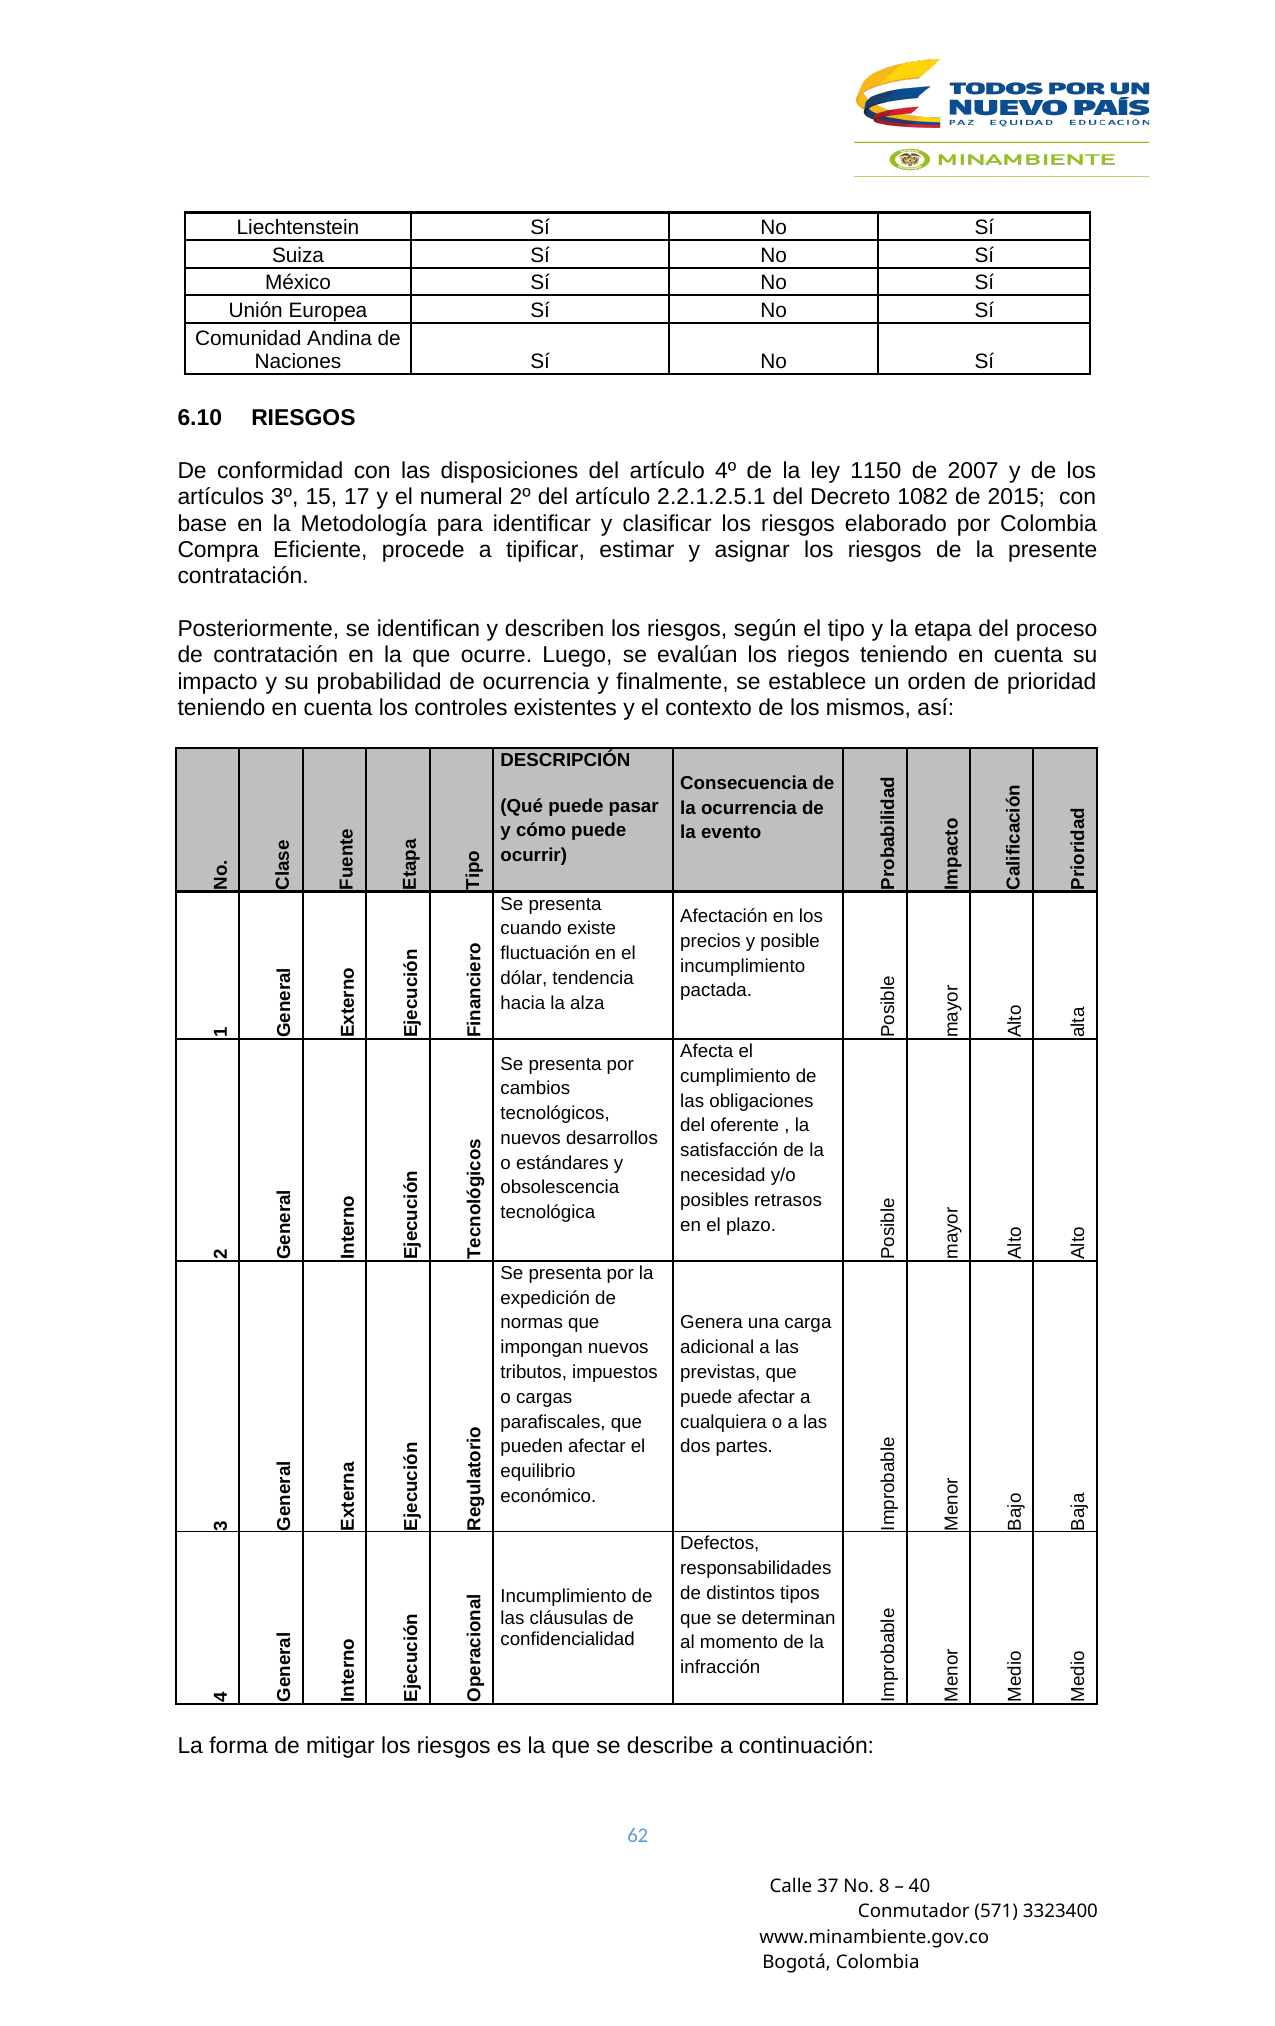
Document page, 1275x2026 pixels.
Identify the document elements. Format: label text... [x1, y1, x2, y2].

table_cell Financiero [431, 893, 492, 1038]
table_cell Ejecución [367, 1262, 429, 1531]
table_cell Menor [908, 1532, 969, 1702]
table_cell Ejecución [367, 893, 429, 1038]
table_header Calificación Total [971, 749, 1032, 890]
table_cell Baja [1034, 1262, 1096, 1531]
table_cell Liechtenstein [186, 214, 410, 239]
table_cell No [670, 296, 877, 322]
table_cell Genera una carga adicional a las previstas, que puede afectar a cualquiera o a las dos partes. [674, 1262, 842, 1531]
table_cell Sí [412, 214, 668, 239]
table_cell Sí [412, 296, 668, 322]
table_cell Sí [412, 241, 668, 267]
table_header Probabilidad [844, 749, 906, 890]
table_header Consecuencia de la ocurrencia de la evento [674, 749, 842, 890]
table_header Fuente [304, 749, 365, 890]
table_cell Alto [971, 893, 1032, 1038]
table_cell Alto [1034, 1040, 1096, 1260]
table_header Etapa [367, 749, 429, 890]
picture [853, 59, 1150, 177]
table_cell Sí [879, 241, 1089, 267]
table_cell Improbable [844, 1532, 906, 1702]
table_header Tipo [431, 749, 492, 890]
table_header DESCRIPCIÓN (Qué puede pasar y cómo puede ocurrir) [494, 749, 672, 890]
table_cell Incumplimiento de las cláusulas de confidencialidad [494, 1532, 672, 1702]
table_cell 2 [177, 1040, 238, 1260]
table_cell Posible [844, 893, 906, 1038]
table_cell Ejecución [367, 1040, 429, 1260]
table_cell Se presenta cuando existe fluctuación en el dólar, tendencia hacia la alza [494, 893, 672, 1038]
table_cell Ejecución [367, 1532, 429, 1702]
table_header Clase [240, 749, 302, 890]
text De conformidad con las disposiciones del artículo 4º de la ley 1150 de 2007 y de los artículos 3º, 15, 17 y el numeral 2º del artículo 2.2.1.2.5.1 del Decreto 1082 de 2015; con base en la Metodología para identificar y clasificar los riesgos elaborado por Colombia Compra Eficiente, procede a tipificar, estimar y asignar los riesgos de la presente contratación. [177, 457, 1098, 589]
table_header No. [177, 749, 238, 890]
table_cell Bajo [971, 1262, 1032, 1531]
table_cell 3 [177, 1262, 238, 1531]
table_cell No [670, 214, 877, 239]
table_cell Interno [304, 1040, 365, 1260]
table_cell Externo [304, 893, 365, 1038]
table_cell Medio [1034, 1532, 1096, 1702]
table_cell Unión Europea [186, 296, 410, 322]
table_header Prioridad [1034, 749, 1096, 890]
table_cell No [670, 269, 877, 294]
table_cell Sí [879, 324, 1089, 373]
table_cell Regulatorio [431, 1262, 492, 1531]
table_cell Posible [844, 1040, 906, 1260]
table_cell Improbable [844, 1262, 906, 1531]
table_cell México [186, 269, 410, 294]
table_cell Defectos, responsabilidades de distintos tipos que se determinan al momento de la infracción [674, 1532, 842, 1702]
table_cell Comunidad Andina de Naciones [186, 324, 410, 373]
table_cell Se presenta por cambios tecnológicos, nuevos desarrollos o estándares y obsolescencia tecnológica [494, 1040, 672, 1260]
table_cell No [670, 241, 877, 267]
table_cell Sí [879, 296, 1089, 322]
table_cell Tecnológicos [431, 1040, 492, 1260]
table_cell Se presenta por la expedición de normas que impongan nuevos tributos, impuestos o cargas parafiscales, que pueden afectar el equilibrio económico. [494, 1262, 672, 1531]
table_cell alta [1034, 893, 1096, 1038]
table_cell General [240, 1262, 302, 1531]
table_cell No [670, 324, 877, 373]
table_cell Alto [971, 1040, 1032, 1260]
table_cell Operacional [431, 1532, 492, 1702]
table_cell 4 [177, 1532, 238, 1702]
text La forma de mitigar los riesgos es la que se describe a continuación: [177, 1732, 1098, 1759]
table_cell mayor [908, 893, 969, 1038]
table_cell General [240, 1532, 302, 1702]
table_header Impacto [908, 749, 969, 890]
table_cell Sí [412, 269, 668, 294]
table_cell Afectación en los precios y posible incumplimiento pactada. [674, 893, 842, 1038]
text Posteriormente, se identifican y describen los riesgos, según el tipo y la etapa del proceso de contratación en la que ocurre. Luego, se evalúan los riegos teniendo en cuenta su impacto y su probabilidad de ocurrencia y finalmente, se establece un orden de prioridad teniendo en cuenta los controles existentes y el contexto de los mismos, así: [177, 615, 1098, 720]
table_cell Afecta el cumplimiento de las obligaciones del oferente , la satisfacción de la necesidad y/o posibles retrasos en el plazo. [674, 1040, 842, 1260]
table_cell Externa [304, 1262, 365, 1531]
list RIESGOS [177, 404, 1098, 431]
table_cell Suiza [186, 241, 410, 267]
table_cell Menor [908, 1262, 969, 1531]
table_cell Sí [412, 324, 668, 373]
table_cell General [240, 1040, 302, 1260]
table_cell Sí [879, 214, 1089, 239]
table_cell Sí [879, 269, 1089, 294]
table_cell General [240, 893, 302, 1038]
table_cell 1 [177, 893, 238, 1038]
table_cell Medio [971, 1532, 1032, 1702]
table_cell mayor [908, 1040, 969, 1260]
table_cell Interno [304, 1532, 365, 1702]
